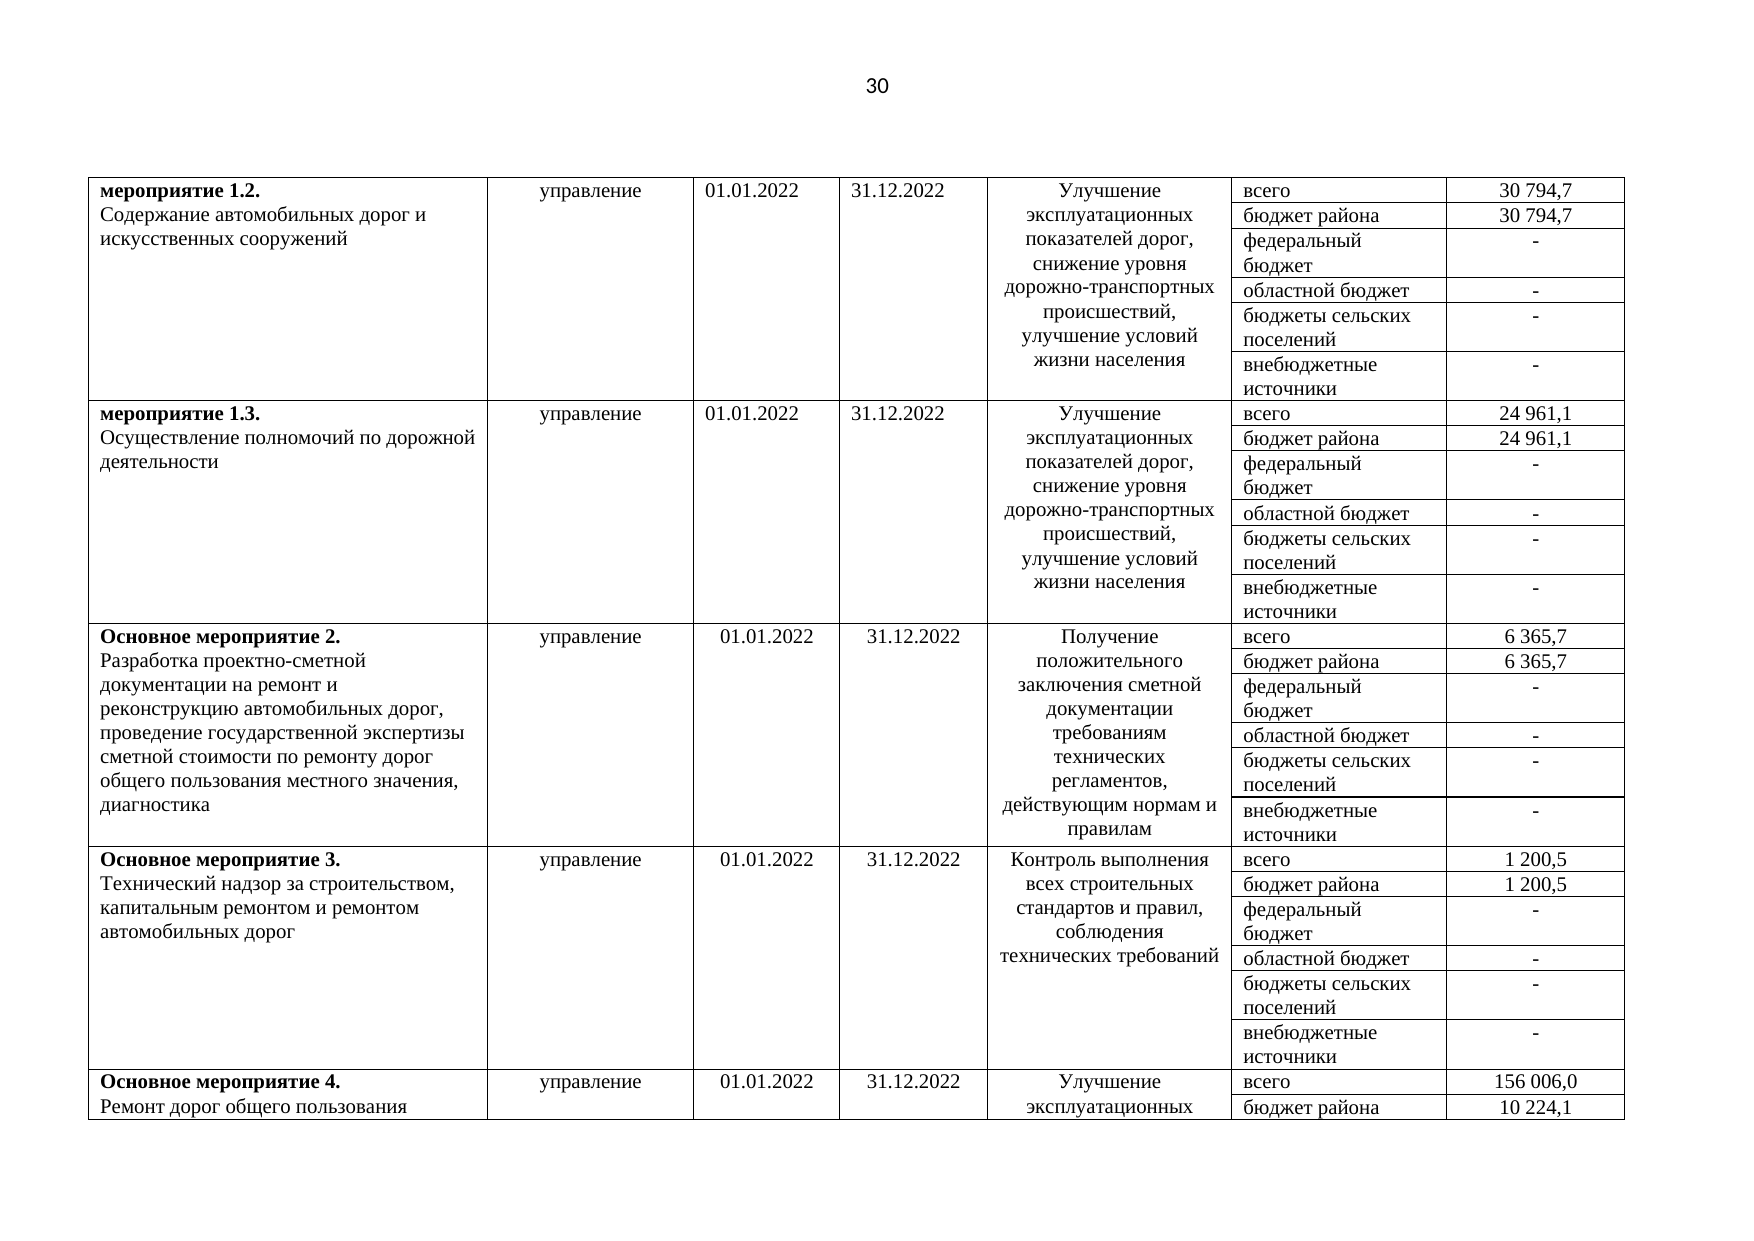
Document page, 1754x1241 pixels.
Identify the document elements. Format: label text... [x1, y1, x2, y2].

table_cell 31.12.2022 [840, 401, 987, 623]
table_cell Основное мероприятие 3. Технический надзор за строительством, капитальным ремонтом и ремонтом автомобильных дорог [89, 847, 487, 1068]
table_cell федеральный бюджет [1232, 451, 1446, 499]
table_cell Улучшение эксплуатационных показателей дорог, снижение уровня дорожно-транспортных происшествий, улучшение условий жизни населения [988, 401, 1231, 623]
table_cell 156 006,0 [1447, 1070, 1624, 1093]
table_cell областной бюджет [1232, 946, 1446, 970]
table_cell 31.12.2022 [840, 624, 987, 846]
table_cell 24 961,1 [1447, 426, 1624, 450]
table_cell 1 200,5 [1447, 872, 1624, 896]
table_cell - [1447, 526, 1624, 574]
table_cell 10 224,1 [1447, 1095, 1624, 1119]
table_cell - [1447, 575, 1624, 623]
table_cell внебюджетные источники [1232, 352, 1446, 400]
table_cell - [1447, 798, 1624, 846]
table_cell областной бюджет [1232, 278, 1446, 302]
table_cell Основное мероприятие 4. Ремонт дорог общего пользования местного значения, разработка проектов организации дорожного движения [89, 1070, 487, 1119]
table_cell бюджеты сельских поселений [1232, 303, 1446, 351]
table_cell 01.01.2022 [694, 1070, 839, 1119]
table_cell внебюджетные источники [1232, 1020, 1446, 1068]
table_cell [988, 1070, 1231, 1119]
table_cell 01.01.2022 [694, 624, 839, 846]
table_cell управление [488, 624, 693, 846]
table_cell 01.01.2022 [694, 178, 839, 400]
table_cell - [1447, 674, 1624, 722]
table_cell - [1447, 303, 1624, 351]
table_cell - [1447, 500, 1624, 524]
table_cell Получение положительного заключения сметной документации требованиям технических регламентов, действующим нормам и правилам [988, 624, 1231, 846]
table_cell федеральный бюджет [1232, 674, 1446, 722]
table_cell 1 200,5 [1447, 847, 1624, 871]
table_cell - [1447, 897, 1624, 945]
table_cell 31.12.2022 [840, 178, 987, 400]
table_cell всего [1232, 847, 1446, 871]
table_cell - [1447, 946, 1624, 970]
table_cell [988, 178, 1231, 400]
table_cell управление [488, 178, 693, 400]
table_cell бюджет района [1232, 649, 1446, 673]
table_cell областной бюджет [1232, 500, 1446, 524]
table_cell - [1447, 229, 1624, 277]
table_cell мероприятие 1.2. Содержание автомобильных дорог и искусственных сооружений [89, 178, 487, 400]
table_cell бюджеты сельских поселений [1232, 526, 1446, 574]
table_cell всего [1232, 1070, 1446, 1093]
table_cell - [1447, 451, 1624, 499]
table_cell всего [1232, 178, 1446, 202]
table_cell 31.12.2022 [840, 1070, 987, 1119]
table_cell 24 961,1 [1447, 401, 1624, 425]
table_cell бюджеты сельских поселений [1232, 971, 1446, 1019]
table_cell бюджеты сельских поселений [1232, 748, 1446, 796]
table_cell всего [1232, 624, 1446, 648]
table_cell мероприятие 1.3. Осуществление полномочий по дорожной деятельности [89, 401, 487, 623]
table_cell Контроль выполнения всех строительных стандартов и правил, соблюдения технических требований [988, 847, 1231, 1068]
table_cell - [1447, 723, 1624, 747]
table_cell областной бюджет [1232, 723, 1446, 747]
table_cell управление [488, 401, 693, 623]
table_cell бюджет района [1232, 426, 1446, 450]
table_cell - [1447, 748, 1624, 796]
table_cell бюджет района [1232, 203, 1446, 227]
table_cell - [1447, 1020, 1624, 1068]
table_cell - [1447, 352, 1624, 400]
table_cell бюджет района [1232, 872, 1446, 896]
table_cell 6 365,7 [1447, 649, 1624, 673]
table_cell - [1447, 971, 1624, 1019]
table_cell внебюджетные источники [1232, 575, 1446, 623]
table_cell бюджет района [1232, 1095, 1446, 1119]
table_cell Основное мероприятие 2. Разработка проектно-сметной документации на ремонт и реконструкцию автомобильных дорог, проведение государственной экспертизы сметной стоимости по ремонту дорог общего пользования местного значения, диагностика [89, 624, 487, 846]
table_cell федеральный бюджет [1232, 897, 1446, 945]
table_cell - [1447, 278, 1624, 302]
table_cell 31.12.2022 [840, 847, 987, 1068]
table_cell 01.01.2022 [694, 401, 839, 623]
table_cell 30 794,7 [1447, 178, 1624, 202]
table_cell управление [488, 847, 693, 1068]
table_cell внебюджетные источники [1232, 798, 1446, 846]
table_cell всего [1232, 401, 1446, 425]
table_cell 30 794,7 [1447, 203, 1624, 227]
table_cell 01.01.2022 [694, 847, 839, 1068]
table_cell 6 365,7 [1447, 624, 1624, 648]
table_cell федеральный бюджет [1232, 229, 1446, 277]
table_cell управление [488, 1070, 693, 1119]
